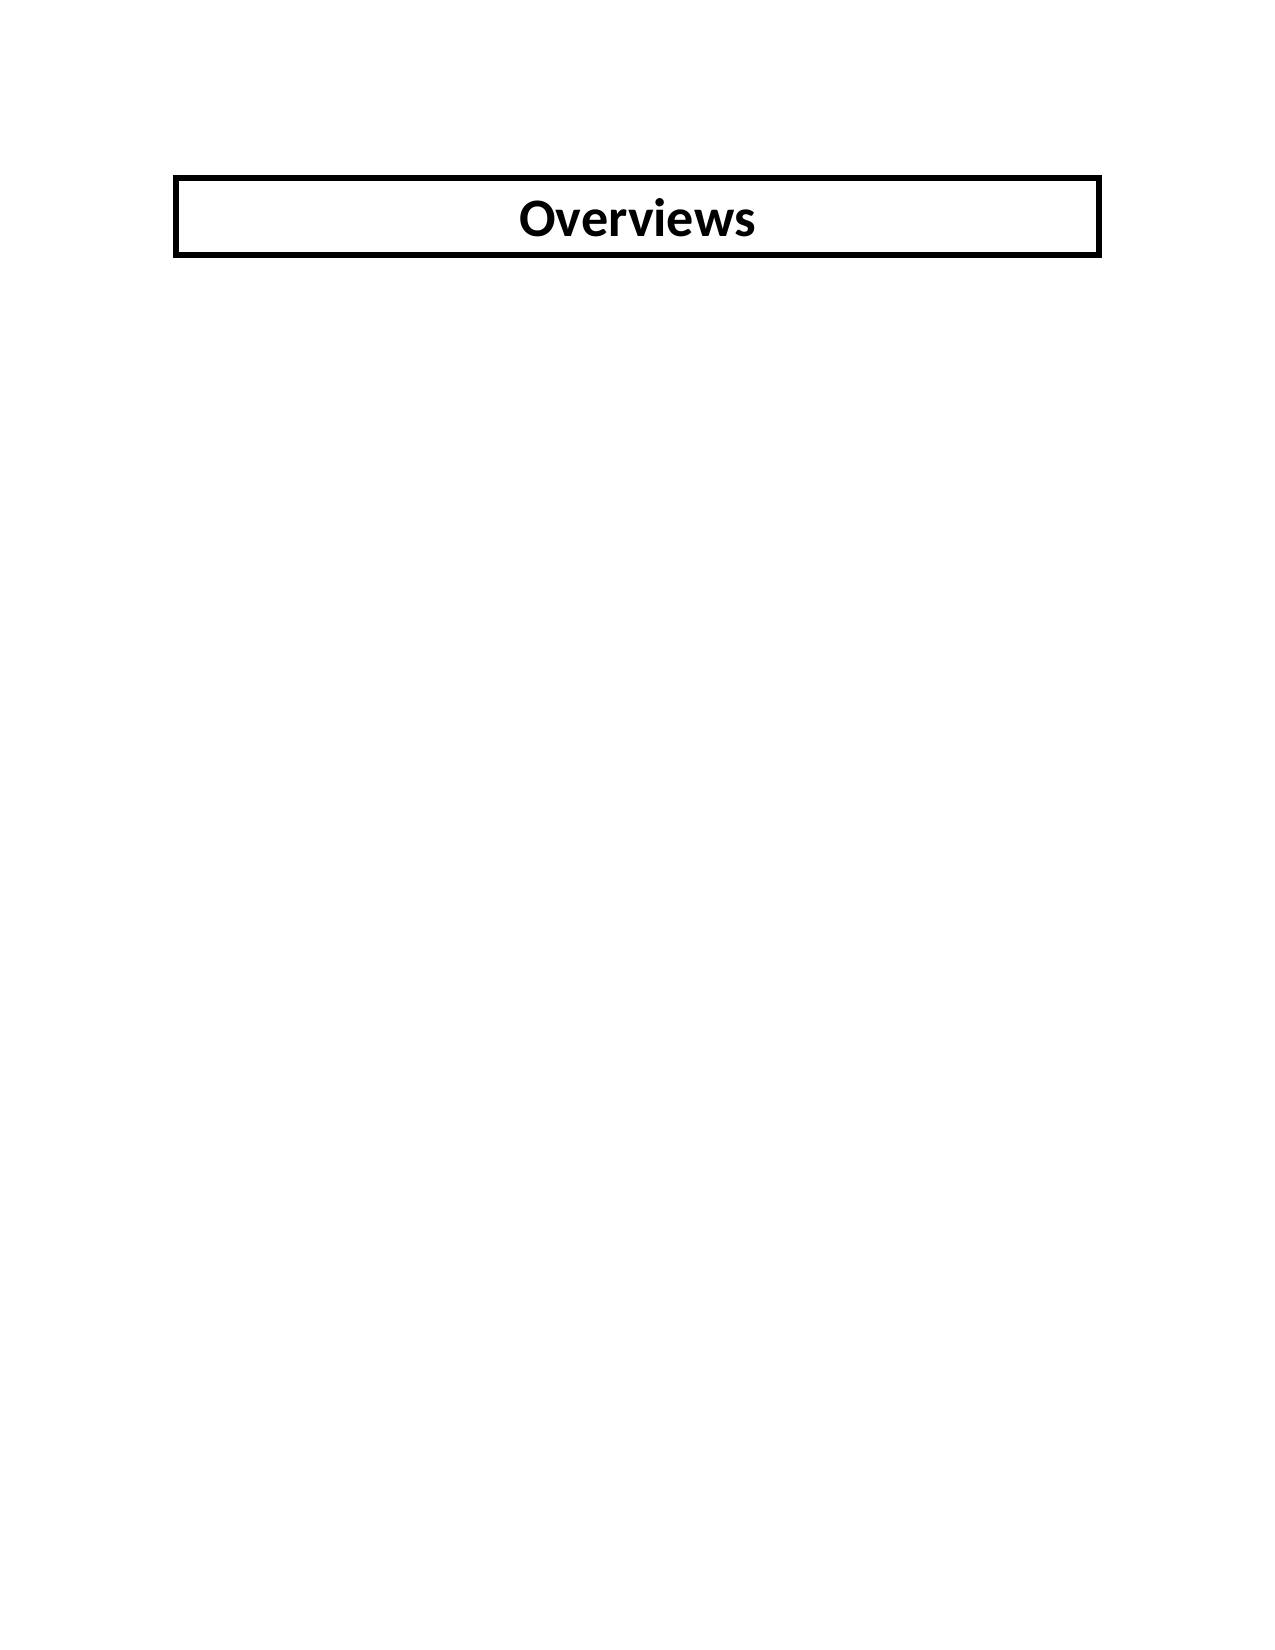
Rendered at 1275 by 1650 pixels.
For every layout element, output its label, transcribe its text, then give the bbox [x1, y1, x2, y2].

subtitle Overviews [179, 181, 1096, 252]
